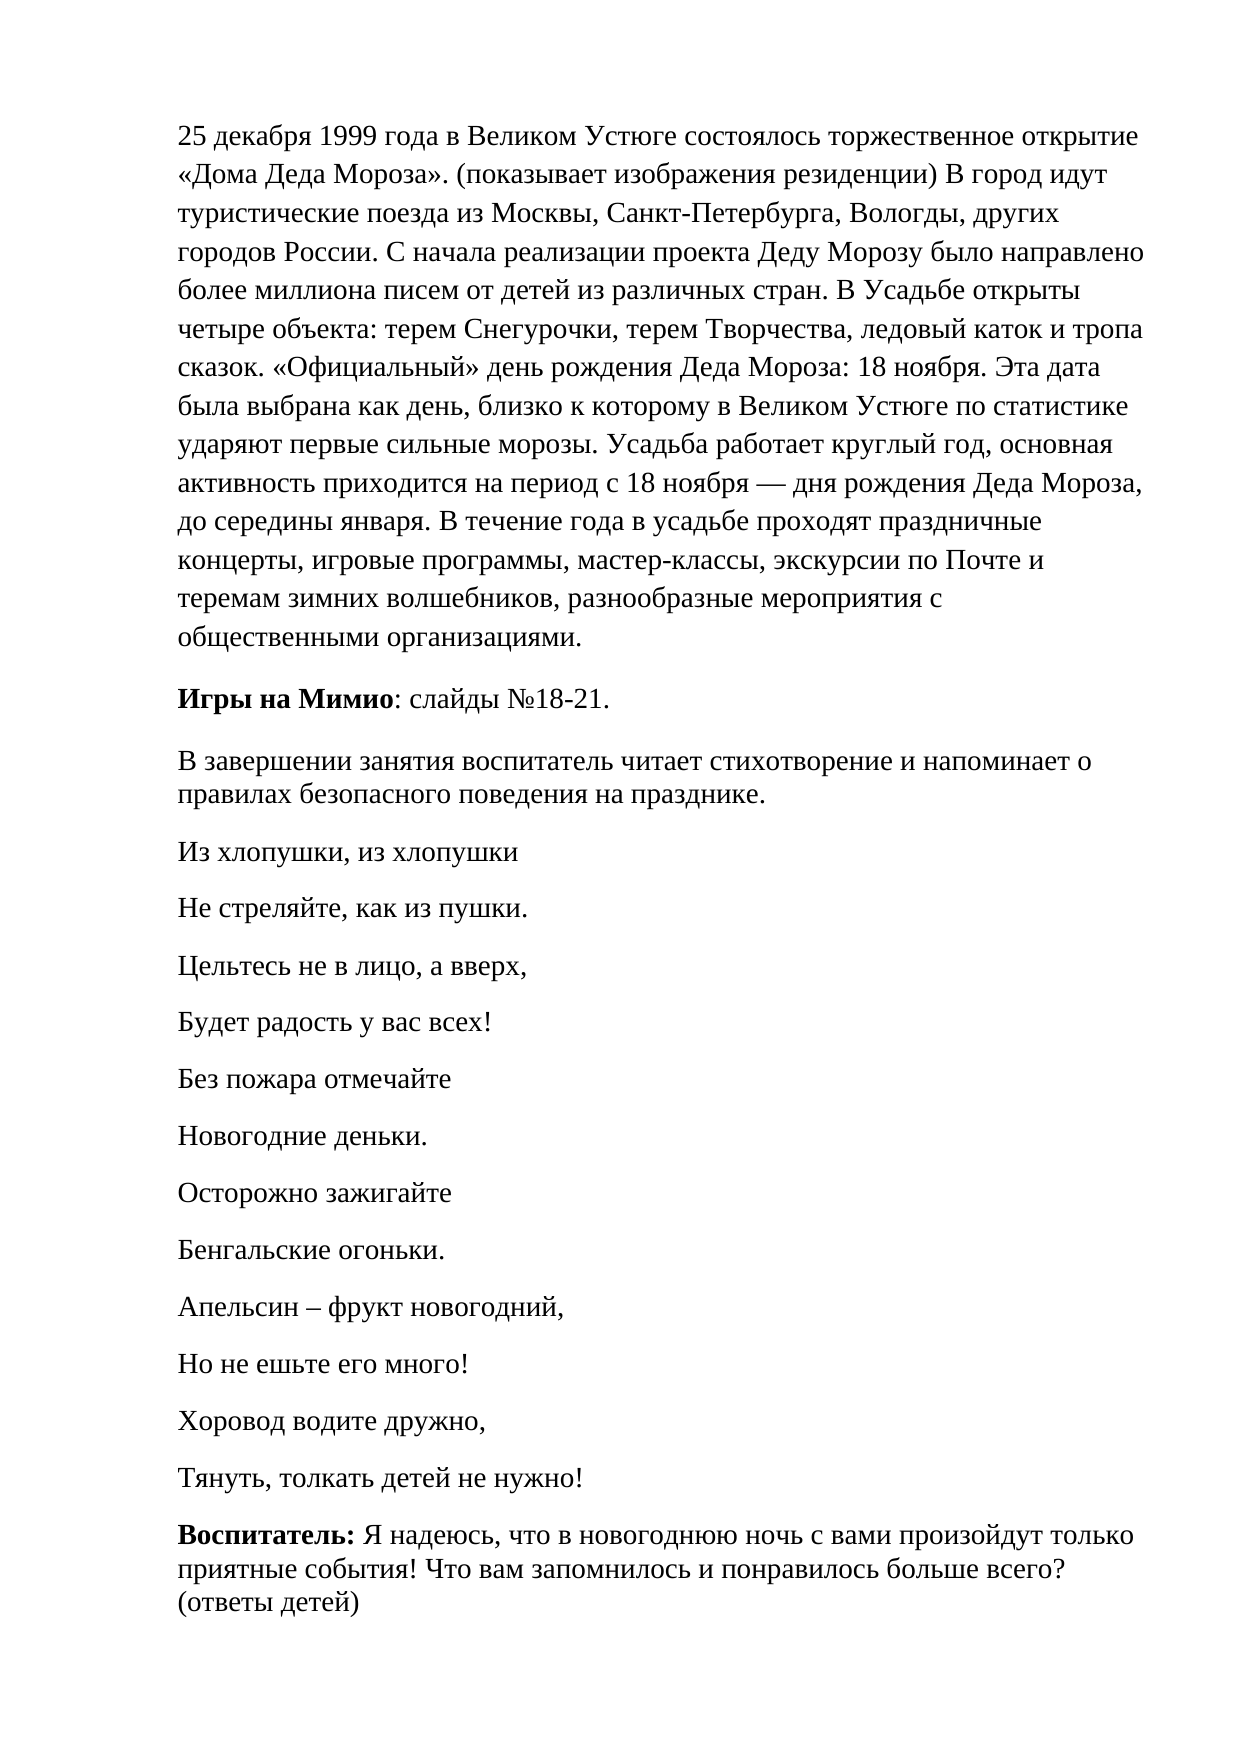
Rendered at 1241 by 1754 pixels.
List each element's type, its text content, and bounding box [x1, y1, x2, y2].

text Апельсин – фрукт новогодний, [177, 1289, 1152, 1323]
text Тянуть, толкать детей не нужно! [177, 1460, 1152, 1494]
text Бенгальские огоньки. [177, 1232, 1152, 1266]
text Без пожара отмечайте [177, 1062, 1152, 1095]
text Игры на Мимио: слайды №18-21. [177, 681, 1152, 715]
text 25 декабря 1999 года в Великом Устюге состоялось торжественное открытие «Дома Деда Мороза». (показывает изображения резиденции) В город идут туристические поезда из Москвы, Санкт-Петербурга, Вологды, других городов России. С начала реализации проекта Деду Морозу было направлено более миллиона писем от детей из различных стран. В Усадьбе открыты четыре объекта: терем Снегурочки, терем Творчества, ледовый каток и тропа сказок. «Официальный» день рождения Деда Мороза: 18 ноября. Эта дата была выбрана как день, близко к которому в Великом Устюге по статистике ударяют первые сильные морозы. Усадьба работает круглый год, основная активность приходится на период с 18 ноября — дня рождения Деда Мороза, до середины января. В течение года в усадьбе проходят праздничные концерты, игровые программы, мастер-классы, экскурсии по Почте и теремам зимних волшебников, разнообразные мероприятия с общественными организациями. [177, 118, 1152, 653]
text Осторожно зажигайте [177, 1176, 1152, 1209]
text Цельтесь не в лицо, а вверх, [177, 948, 1152, 981]
text В завершении занятия воспитатель читает стихотворение и напоминает о правилах безопасного поведения на празднике. [177, 743, 1152, 810]
text Новогодние деньки. [177, 1118, 1152, 1152]
text Воспитатель: Я надеюсь, что в новогоднюю ночь с вами произойдут только приятные события! Что вам запомнилось и понравилось больше всего? (ответы детей) [177, 1517, 1152, 1618]
text Из хлопушки, из хлопушки [177, 834, 1152, 867]
text Будет радость у вас всех! [177, 1004, 1152, 1038]
text Не стреляйте, как из пушки. [177, 891, 1152, 924]
text Но не ешьте его много! [177, 1346, 1152, 1380]
text Хоровод водите дружно, [177, 1403, 1152, 1437]
